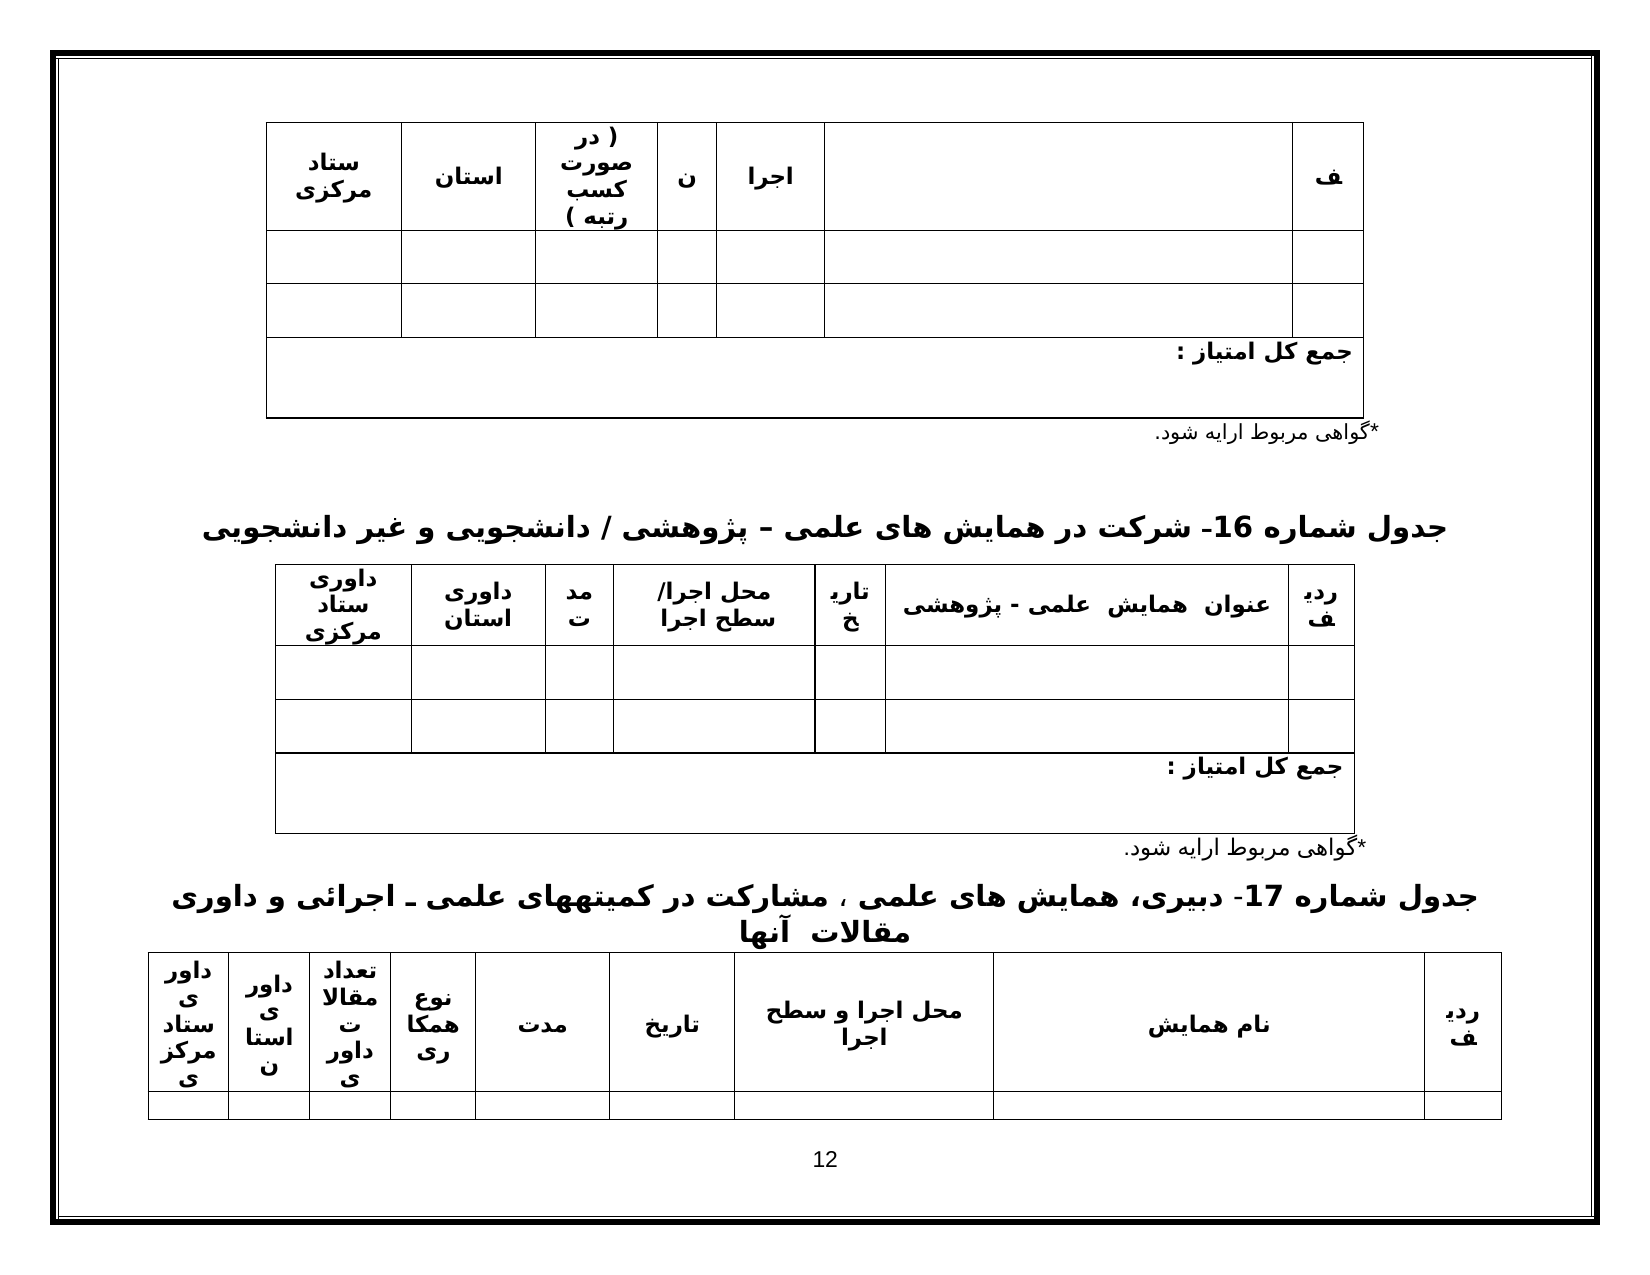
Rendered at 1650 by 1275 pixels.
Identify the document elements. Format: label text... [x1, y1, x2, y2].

table_cell [825, 284, 1292, 337]
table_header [825, 123, 1292, 229]
table_cell [402, 231, 535, 283]
table_cell [816, 646, 885, 699]
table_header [536, 123, 657, 229]
text جدول شماره 16– شركت در همایش های علمی – پژوهشی / دانشجویی و غیر دانشجویی [150, 511, 1500, 544]
table_cell جمع کل امتیاز : [267, 338, 1363, 417]
table_cell [536, 284, 657, 337]
table_cell [1289, 646, 1354, 699]
table_header داوری ستاد مرکزی [267, 123, 401, 229]
table_cell [1425, 1092, 1501, 1119]
table_cell [267, 231, 401, 283]
table_header ردیف [1425, 953, 1501, 1091]
table_header زمان [658, 123, 716, 229]
text *گواهی مربوط ارایه شود. [150, 418, 1500, 445]
table_cell [310, 1092, 390, 1119]
table_cell [476, 1092, 609, 1119]
table_cell [614, 646, 814, 699]
table_header تاریخ [816, 565, 885, 645]
table_cell [402, 284, 535, 337]
table_cell [735, 1092, 993, 1119]
table_cell [391, 1092, 475, 1119]
table_cell [149, 1092, 228, 1119]
table_header تاریخ [610, 953, 734, 1091]
table_cell [994, 1092, 1424, 1119]
table_cell [717, 231, 824, 283]
table_cell [546, 700, 613, 752]
table_cell [825, 231, 1292, 283]
table_header ردیف [1293, 123, 1363, 229]
table_cell [267, 284, 401, 337]
table_header محل اجرا/ سطح اجرا [614, 565, 814, 645]
table_cell [614, 700, 814, 752]
table_header نام همایش [994, 953, 1424, 1091]
table_header محل اجرا [717, 123, 824, 229]
table_cell [412, 700, 545, 752]
table_cell [816, 700, 885, 752]
table_header داوری ستاد مرکزی [149, 953, 228, 1091]
table_header داوری استان [229, 953, 309, 1091]
table_cell [536, 231, 657, 283]
table_cell [546, 646, 613, 699]
table_header محل اجرا و سطح اجرا [735, 953, 993, 1091]
table_cell [886, 646, 1288, 699]
table_cell [658, 231, 716, 283]
text *گواهی مربوط ارایه شود. [150, 834, 1500, 860]
table_header مدت [476, 953, 609, 1091]
subtitle جدول شماره 17- دبیری، همایش های علمی ، مشارکت در کمیتههای علمی ـ اجرائی و داوری مقالات آنها [150, 879, 1500, 949]
table_header ردیف [1289, 565, 1354, 645]
table_cell [1293, 231, 1363, 283]
table_header تعداد مقالات داوری [310, 953, 390, 1091]
table_cell [276, 700, 411, 752]
table_cell [276, 646, 411, 699]
table_header نوع همکاری [391, 953, 475, 1091]
table_cell [717, 284, 824, 337]
table_header داوری استان [402, 123, 535, 229]
table_cell [610, 1092, 734, 1119]
table_cell [229, 1092, 309, 1119]
table_cell [1293, 284, 1363, 337]
table_header مدت [546, 565, 613, 645]
table_cell [658, 284, 716, 337]
table_cell جمع کل امتیاز : [276, 754, 1354, 833]
table_header داوری استان [412, 565, 545, 645]
table_header داوری ستاد مرکزی [276, 565, 411, 645]
table_cell [886, 700, 1288, 752]
table_header عنوان همایش علمی - پژوهشی [886, 565, 1288, 645]
table_cell [412, 646, 545, 699]
table_cell [1289, 700, 1354, 752]
